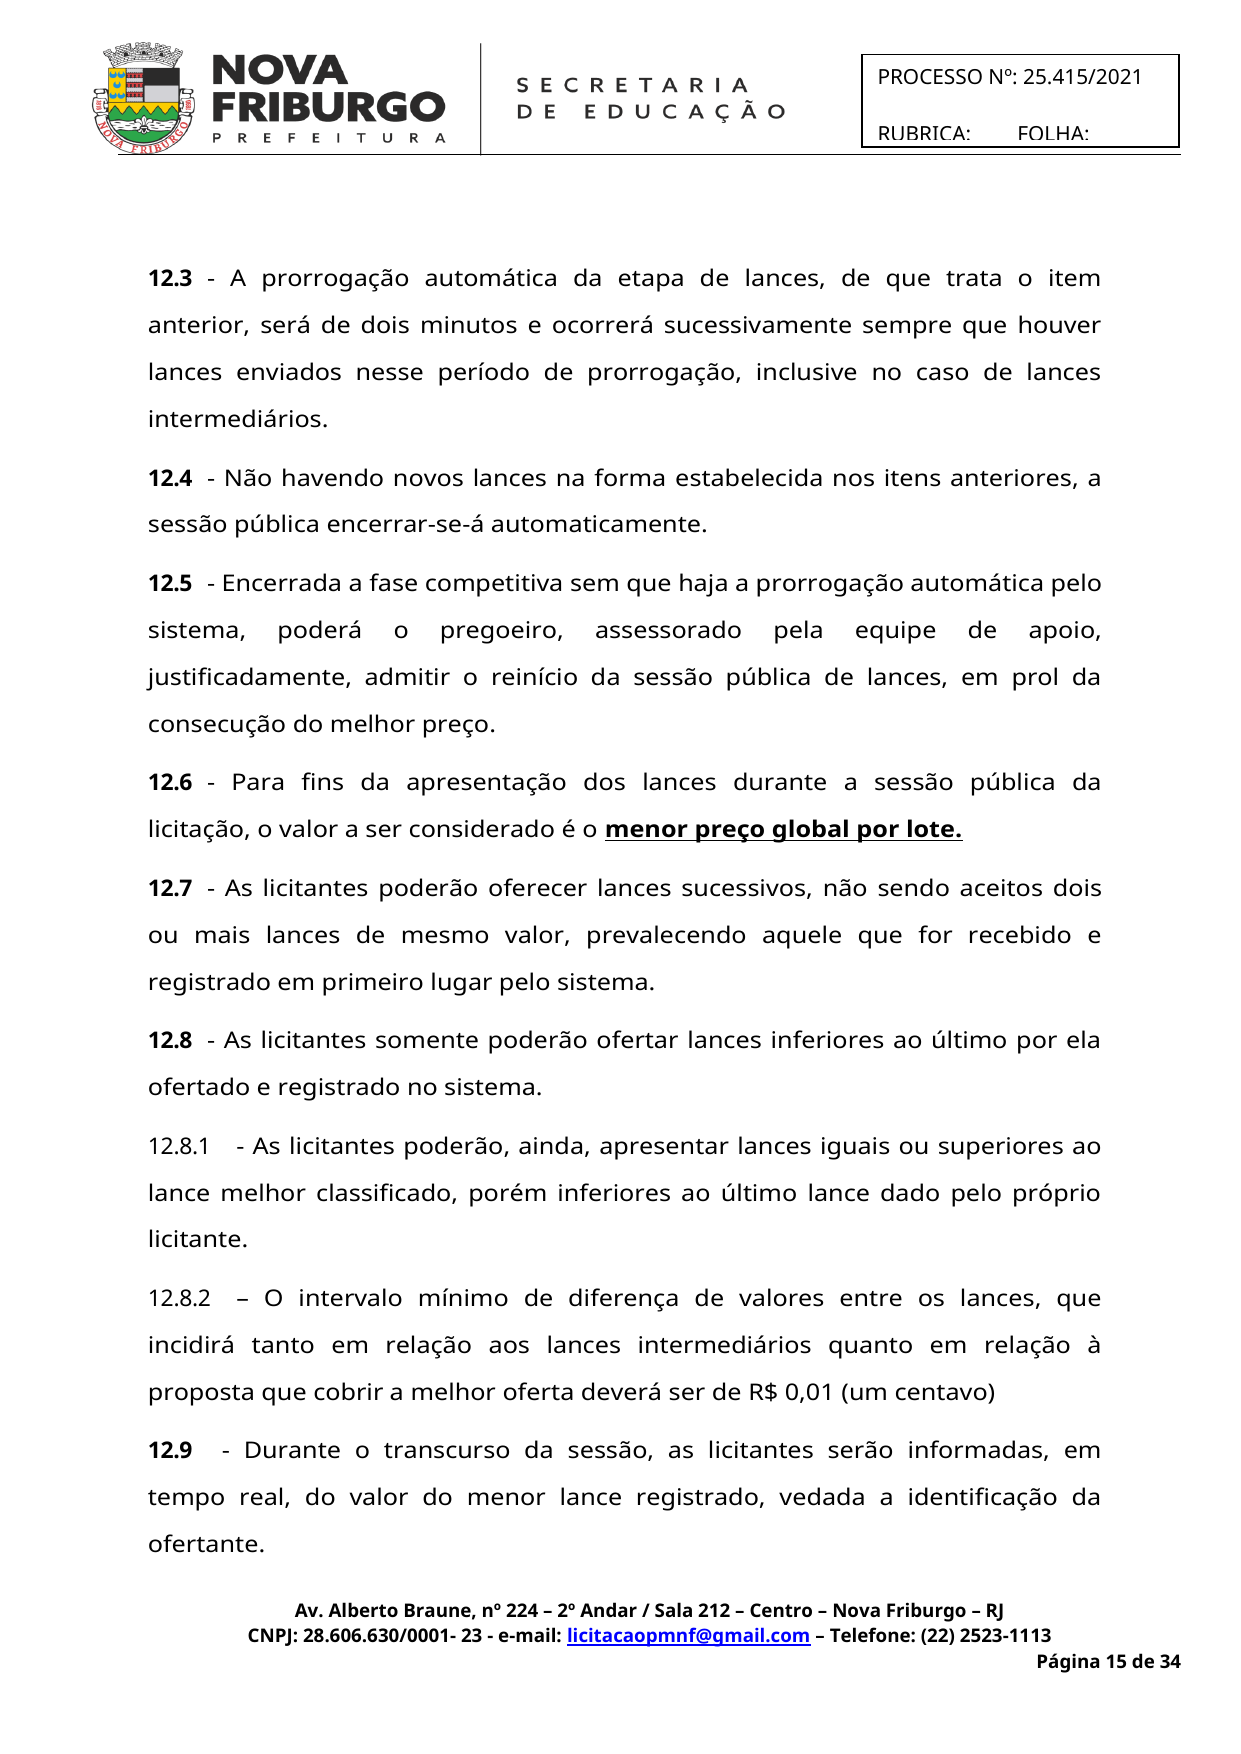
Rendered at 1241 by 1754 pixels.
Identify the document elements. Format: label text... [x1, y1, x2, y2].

list - Encerrada a fase competitiva sem que haja a prorrogação automática pelo sistema, poderá o pregoeiro, assessorado pela equipe de apoio, justificadamente, admitir o reinício da sessão pública de lances, em prol da consecução do melhor preço. [148, 567, 1103, 739]
list - As licitantes poderão, ainda, apresentar lances iguais ou superiores ao lance melhor classificado, porém inferiores ao último lance dado pelo próprio licitante. [148, 1130, 1103, 1255]
list - A prorrogação automática da etapa de lances, de que trata o item anterior, será de dois minutos e ocorrerá sucessivamente sempre que houver lances enviados nesse período de prorrogação, inclusive no caso de lances intermediários. [148, 262, 1103, 434]
list - As licitantes somente poderão ofertar lances inferiores ao último por ela ofertado e registrado no sistema. [148, 1024, 1103, 1102]
list - As licitantes poderão oferecer lances sucessivos, não sendo aceitos dois ou mais lances de mesmo valor, prevalecendo aquele que for recebido e registrado em primeiro lugar pelo sistema. [148, 872, 1103, 997]
list - Não havendo novos lances na forma estabelecida nos itens anteriores, a sessão pública encerrar-se-á automaticamente. [148, 461, 1103, 539]
list – O intervalo mínimo de diferença de valores entre os lances, que incidirá tanto em relação aos lances intermediários quanto em relação à proposta que cobrir a melhor oferta deverá ser de R$ 0,01 (um centavo) [148, 1282, 1103, 1407]
list - Durante o transcurso da sessão, as licitantes serão informadas, em tempo real, do valor do menor lance registrado, vedada a identificação da ofertante. [148, 1434, 1103, 1559]
list - Para fins da apresentação dos lances durante a sessão pública da licitação, o valor a ser considerado é o menor preço global por lote. [148, 766, 1103, 844]
picture [59, 17, 826, 167]
